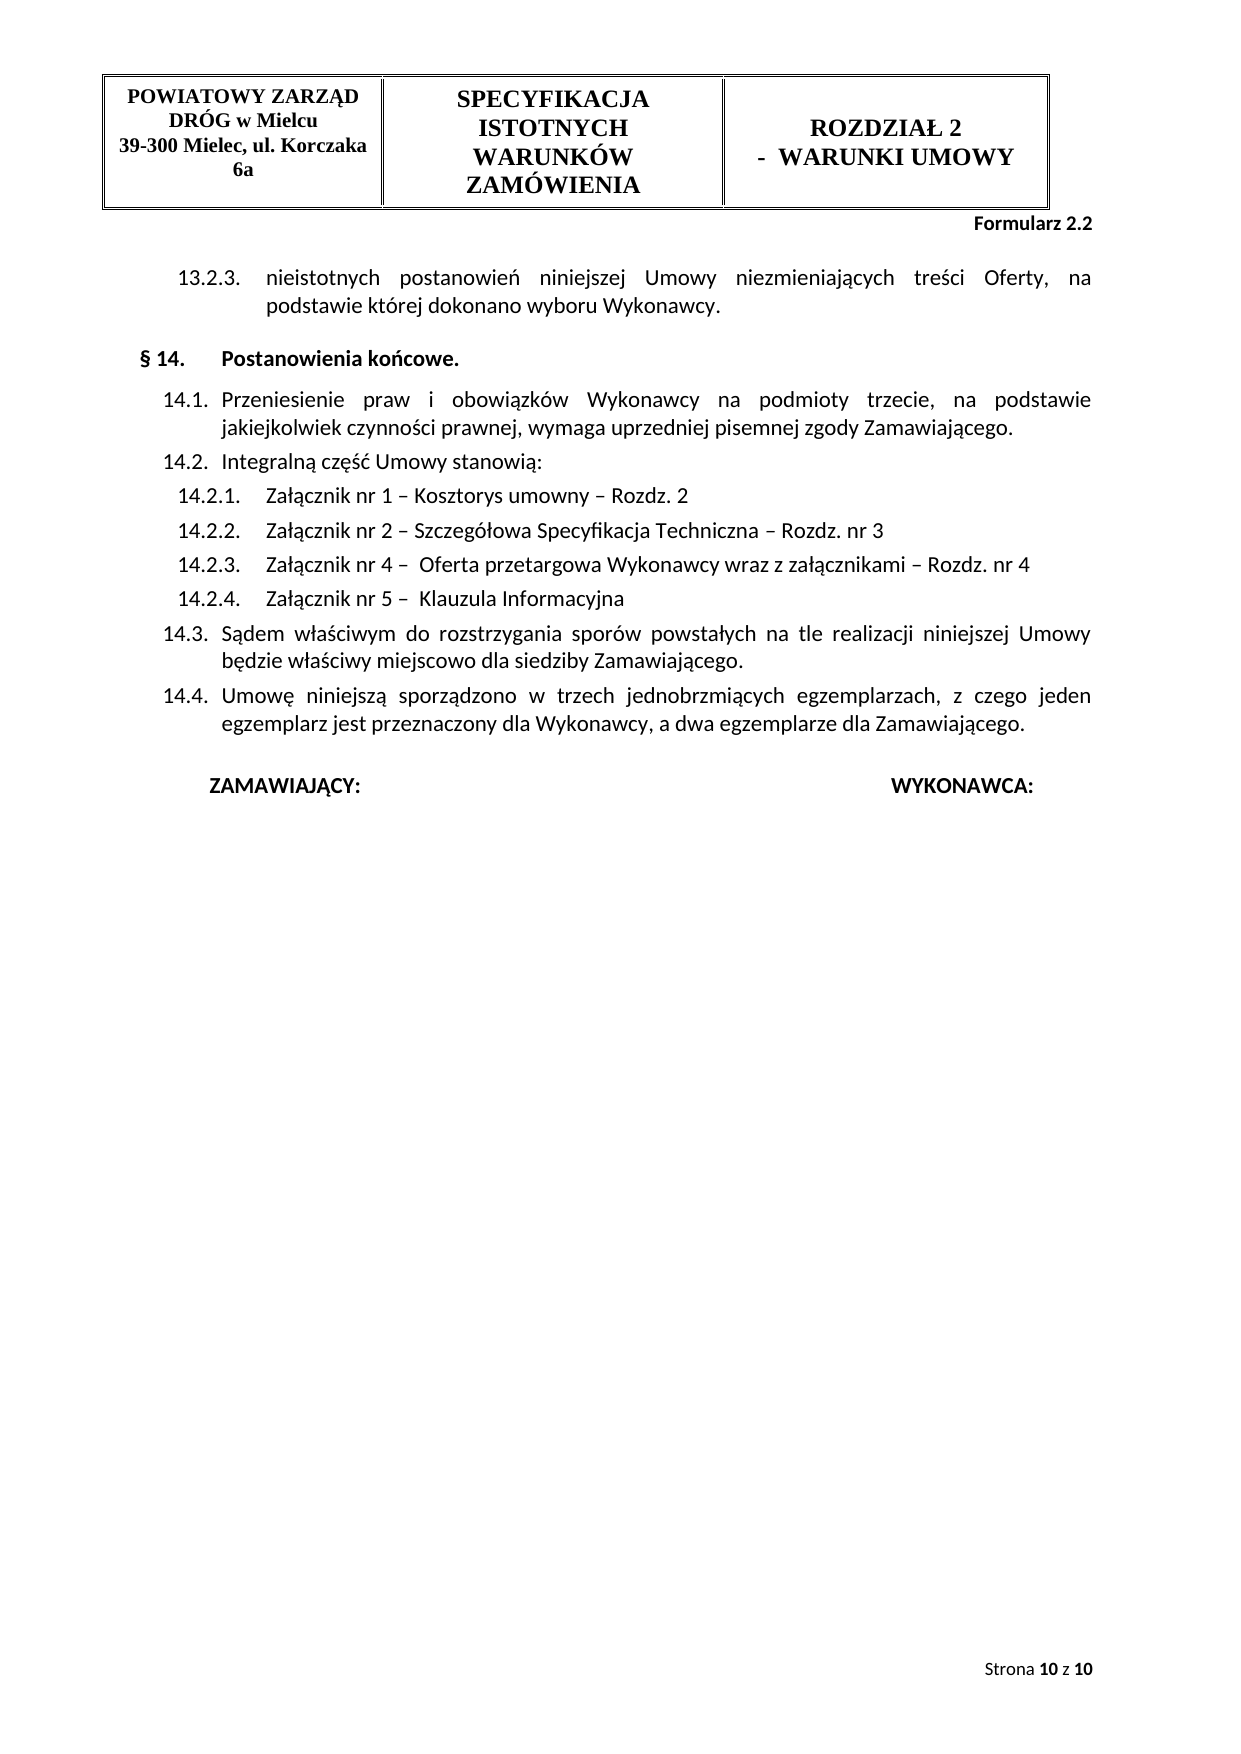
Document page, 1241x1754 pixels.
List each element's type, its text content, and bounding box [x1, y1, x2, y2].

subtitle Załącznik nr 2 – Szczegółowa Specyfikacja Techniczna – Rozdz. nr 3 [177, 516, 1093, 544]
subtitle Przeniesienie praw i obowiązków Wykonawcy na podmioty trzecie, na podstawie jakiejkolwiek czynności prawnej, wymaga uprzedniej pisemnej zgody Zamawiającego. [162, 385, 1093, 441]
subtitle Załącznik nr 1 – Kosztorys umowny – Rozdz. 2 [177, 482, 1093, 509]
subtitle Postanowienia końcowe. [162, 344, 1093, 372]
subtitle Integralną część Umowy stanowią: [162, 447, 1093, 475]
subtitle Załącznik nr 4 – Oferta przetargowa Wykonawcy wraz z załącznikami – Rozdz. nr 4 [177, 550, 1093, 578]
subtitle nieistotnych postanowień niniejszej Umowy niezmieniających treści Oferty, na podstawie której dokonano wyboru Wykonawcy. [177, 263, 1093, 319]
subtitle Sądem właściwym do rozstrzygania sporów powstałych na tle realizacji niniejszej Umowy będzie właściwy miejscowo dla siedziby Zamawiającego. [162, 619, 1093, 675]
text ZAMAWIAJĄCY: WYKONAWCA: [148, 771, 1093, 799]
subtitle Umowę niniejszą sporządzono w trzech jednobrzmiących egzemplarzach, z czego jeden egzemplarz jest przeznaczony dla Wykonawcy, a dwa egzemplarze dla Zamawiającego. [162, 681, 1093, 737]
subtitle Załącznik nr 5 – Klauzula Informacyjna [177, 584, 1093, 612]
